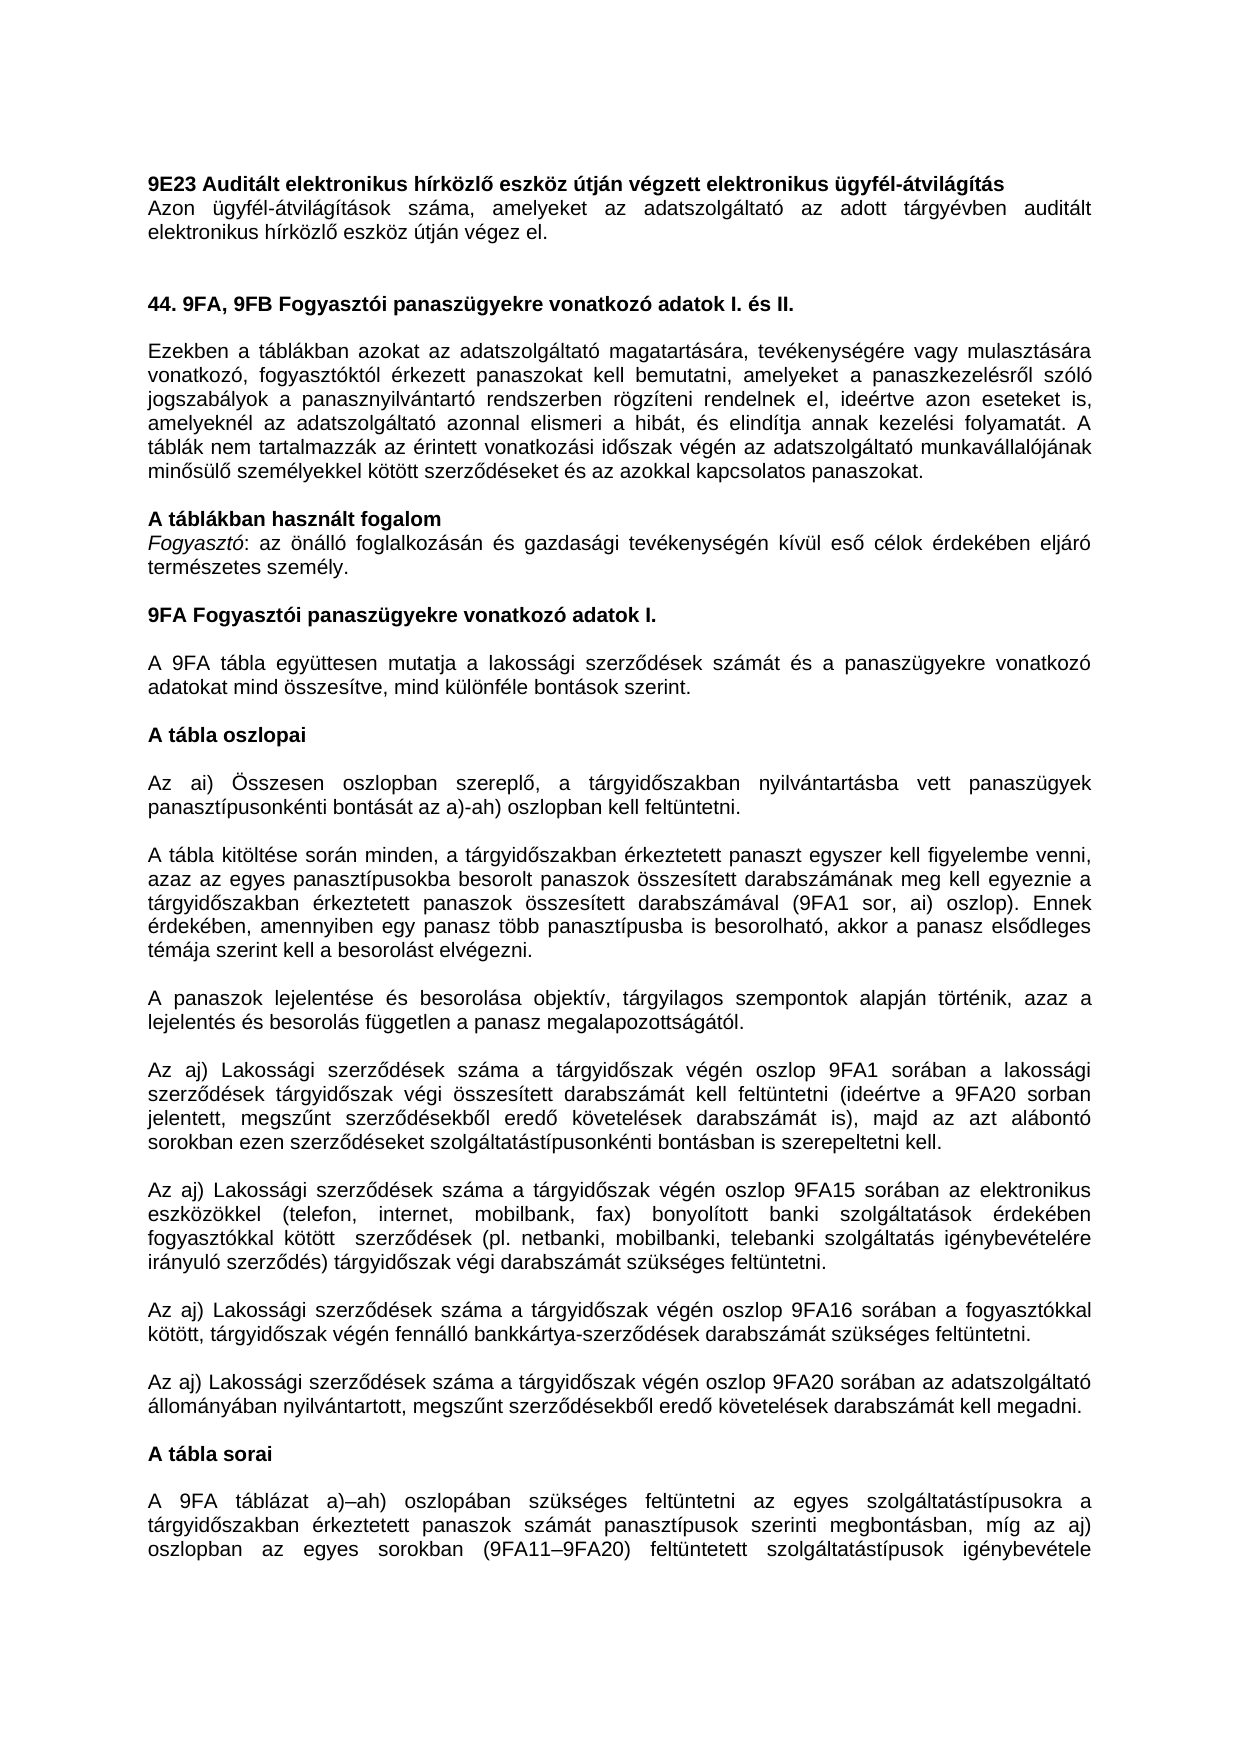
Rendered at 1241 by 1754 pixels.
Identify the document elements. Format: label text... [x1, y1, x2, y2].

text Ezekben a táblákban azokat az adatszolgáltató magatartására, tevékenységére vagy mulasztására vonatkozó, fogyasztóktól érkezett panaszokat kell bemutatni, amelyeket a panaszkezelésről szóló jogszabályok a panasznyilvántartó rendszerben rögzíteni rendelnek el, ideértve azon eseteket is, amelyeknél az adatszolgáltató azonnal elismeri a hibát, és elindítja annak kezelési folyamatát. A táblák nem tartalmazzák az érintett vonatkozási időszak végén az adatszolgáltató munkavállalójának minősülő személyekkel kötött szerződéseket és az azokkal kapcsolatos panaszokat. [148, 339, 1093, 483]
subtitle 44. 9FA, 9FB Fogyasztói panaszügyekre vonatkozó adatok I. és II. [148, 291, 1093, 315]
text Az aj) Lakossági szerződések száma a tárgyidőszak végén oszlop 9FA1 sorában a lakossági szerződések tárgyidőszak végi összesített darabszámát kell feltüntetni (ideértve a 9FA20 sorban jelentett, megszűnt szerződésekből eredő követelések darabszámát is), majd az azt alábontó sorokban ezen szerződéseket szolgáltatástípusonkénti bontásban is szerepeltetni kell. [148, 1058, 1093, 1154]
text A 9FA tábla együttesen mutatja a lakossági szerződések számát és a panaszügyekre vonatkozó adatokat mind összesítve, mind különféle bontások szerint. [148, 651, 1093, 699]
text A táblákban használt fogalom [148, 507, 1093, 531]
text 9FA Fogyasztói panaszügyekre vonatkozó adatok I. [148, 603, 1093, 627]
text Az aj) Lakossági szerződések száma a tárgyidőszak végén oszlop 9FA20 sorában az adatszolgáltató állományában nyilvántartott, megszűnt szerződésekből eredő követelések darabszámát kell megadni. [148, 1369, 1093, 1417]
text 9E23 Auditált elektronikus hírközlő eszköz útján végzett elektronikus ügyfél-átvilágítás [148, 172, 1093, 196]
text Az aj) Lakossági szerződések száma a tárgyidőszak végén oszlop 9FA16 sorában a fogyasztókkal kötött, tárgyidőszak végén fennálló bankkártya-szerződések darabszámát szükséges feltüntetni. [148, 1298, 1093, 1346]
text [148, 1489, 1093, 1561]
text Az ai) Összesen oszlopban szereplő, a tárgyidőszakban nyilvántartásba vett panaszügyek panasztípusonkénti bontását az a)-ah) oszlopban kell feltüntetni. [148, 771, 1093, 818]
text Fogyasztó: az önálló foglalkozásán és gazdasági tevékenységén kívül eső célok érdekében eljáró természetes személy. [148, 531, 1093, 579]
text A tábla sorai [148, 1441, 1093, 1465]
text A tábla oszlopai [148, 723, 1093, 747]
text Az aj) Lakossági szerződések száma a tárgyidőszak végén oszlop 9FA15 sorában az elektronikus eszközökkel (telefon, internet, mobilbank, fax) bonyolított banki szolgáltatások érdekében fogyasztókkal kötött szerződések (pl. netbanki, mobilbanki, telebanki szolgáltatás igénybevételére irányuló szerződés) tárgyidőszak végi darabszámát szükséges feltüntetni. [148, 1178, 1093, 1274]
text Azon ügyfél-átvilágítások száma, amelyeket az adatszolgáltató az adott tárgyévben auditált elektronikus hírközlő eszköz útján végez el. [148, 196, 1093, 243]
text A panaszok lejelentése és besorolása objektív, tárgyilagos szempontok alapján történik, azaz a lejelentés és besorolás független a panasz megalapozottságától. [148, 986, 1093, 1034]
text A tábla kitöltése során minden, a tárgyidőszakban érkeztetett panaszt egyszer kell figyelembe venni, azaz az egyes panasztípusokba besorolt panaszok összesített darabszámának meg kell egyeznie a tárgyidőszakban érkeztetett panaszok összesített darabszámával (9FA1 sor, ai) oszlop). Ennek érdekében, amennyiben egy panasz több panasztípusba is besorolható, akkor a panasz elsődleges témája szerint kell a besorolást elvégezni. [148, 842, 1093, 962]
